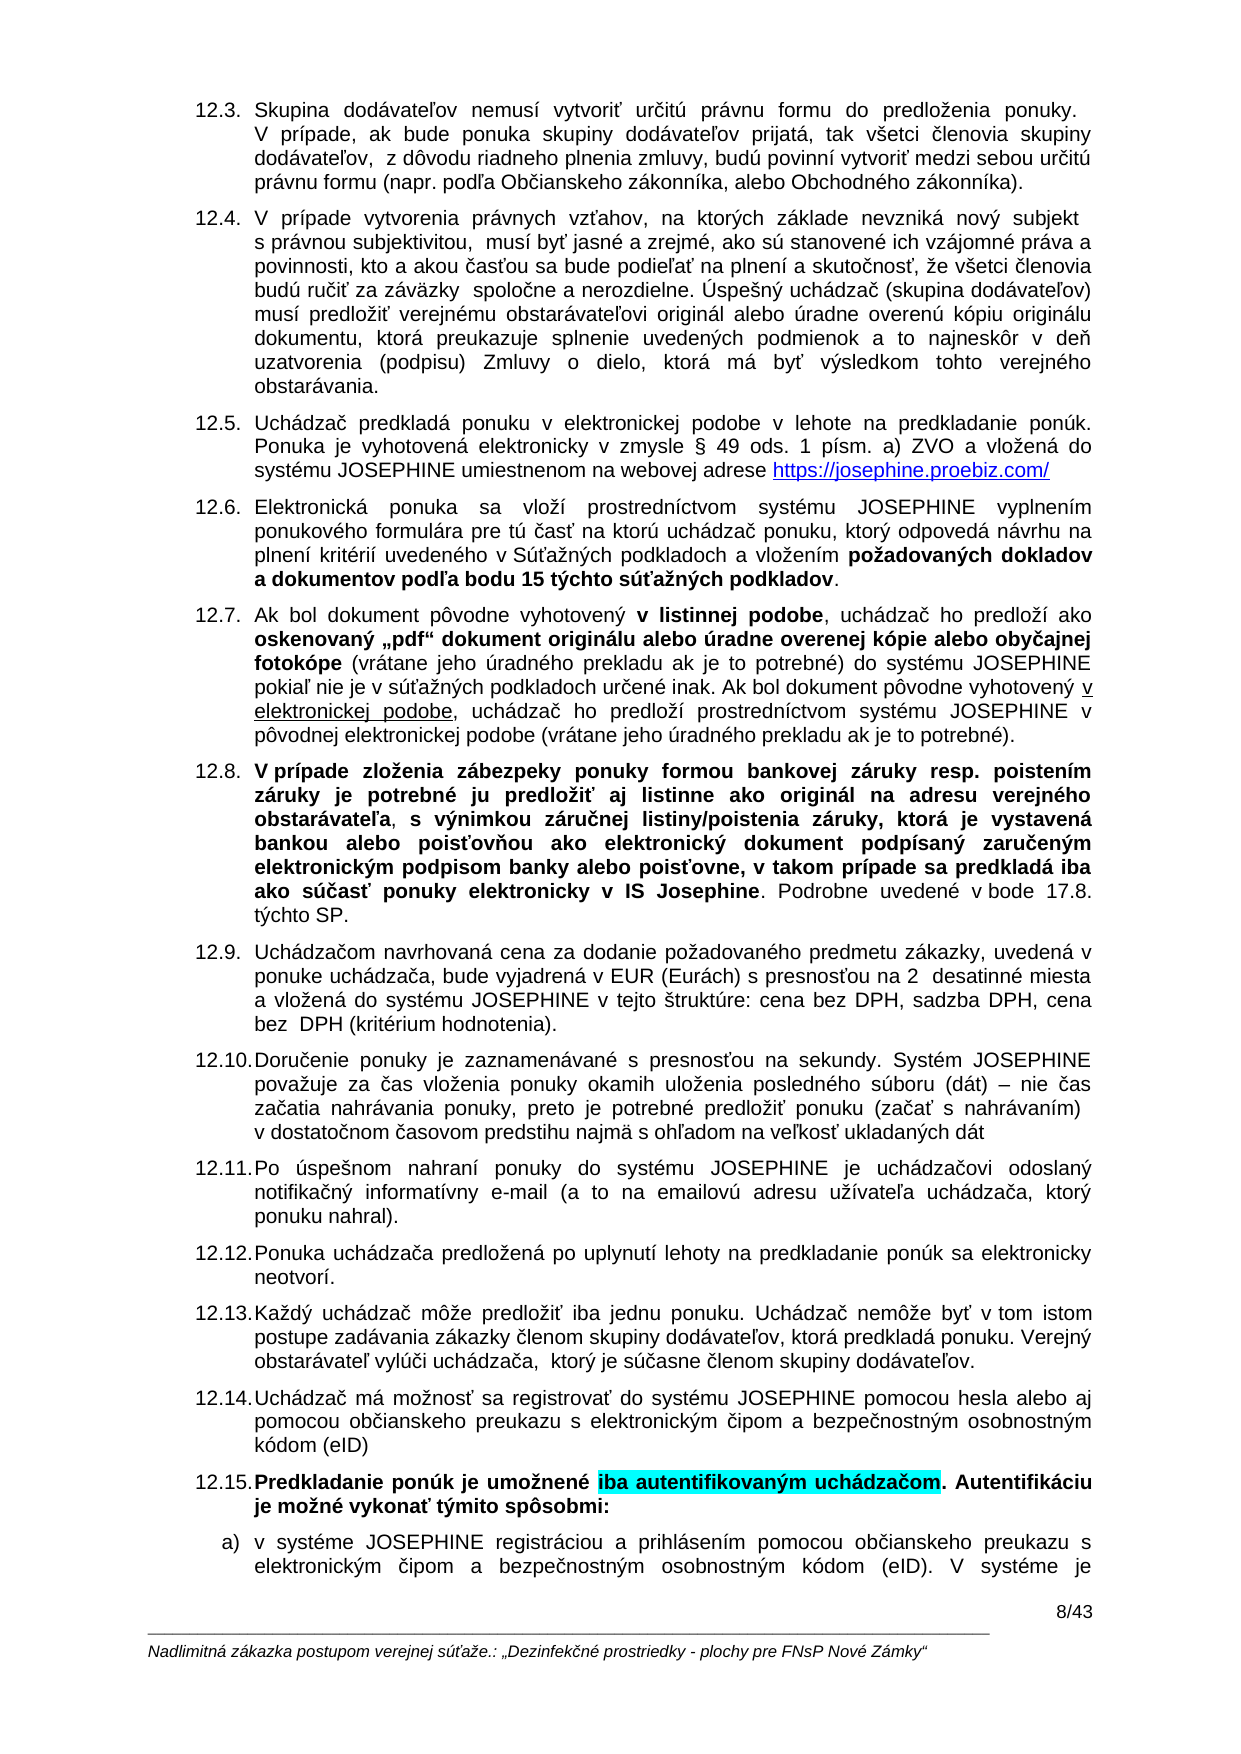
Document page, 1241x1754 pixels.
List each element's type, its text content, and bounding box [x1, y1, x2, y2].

list V prípade zloženia zábezpeky ponuky formou bankovej záruky resp. poistením záruky je potrebné ju predložiť aj listinne ako originál na adresu verejného obstarávateľa, s výnimkou záručnej listiny/poistenia záruky, ktorá je vystavená bankou alebo poisťovňou ako elektronický dokument podpísaný zaručeným elektronickým podpisom banky alebo poisťovne, v takom prípade sa predkladá iba ako súčasť ponuky elektronicky v IS Josephine. Podrobne uvedené v bode 17.8. týchto SP. [195, 759, 1092, 927]
list Uchádzačom navrhovaná cena za dodanie požadovaného predmetu zákazky, uvedená v ponuke uchádzača, bude vyjadrená v EUR (Eurách) s presnosťou na 2 desatinné miesta a vložená do systému JOSEPHINE v tejto štruktúre: cena bez DPH, sadzba DPH, cena bez DPH (kritérium hodnotenia). [195, 939, 1092, 1035]
list Uchádzač má možnosť sa registrovať do systému JOSEPHINE pomocou hesla alebo aj pomocou občianskeho preukazu s elektronickým čipom a bezpečnostným osobnostným kódom (eID) [195, 1385, 1092, 1457]
list Každý uchádzač môže predložiť iba jednu ponuku. Uchádzač nemôže byť v tom istom postupe zadávania zákazky členom skupiny dodávateľov, ktorá predkladá ponuku. Verejný obstarávateľ vylúči uchádzača, ktorý je súčasne členom skupiny dodávateľov. [195, 1301, 1092, 1373]
list Uchádzač predkladá ponuku v elektronickej podobe v lehote na predkladanie ponúk. Ponuka je vyhotovená elektronicky v zmysle § 49 ods. 1 písm. a) ZVO a vložená do systému JOSEPHINE umiestnenom na webovej adrese https://josephine.proebiz.com/ [195, 410, 1092, 482]
list Po úspešnom nahraní ponuky do systému JOSEPHINE je uchádzačovi odoslaný notifikačný informatívny e-mail (a to na emailovú adresu užívateľa uchádzača, ktorý ponuku nahral). [195, 1156, 1092, 1228]
list Ak bol dokument pôvodne vyhotovený v listinnej podobe, uchádzač ho predloží ako oskenovaný „pdf“ dokument originálu alebo úradne overenej kópie alebo obyčajnej fotokópe (vrátane jeho úradného prekladu ak je to potrebné) do systému JOSEPHINE pokiaľ nie je v súťažných podkladoch určené inak. Ak bol dokument pôvodne vyhotovený v elektronickej podobe, uchádzač ho predloží prostredníctvom systému JOSEPHINE v pôvodnej elektronickej podobe (vrátane jeho úradného prekladu ak je to potrebné). [195, 603, 1092, 747]
list Predkladanie ponúk je umožnené iba autentifikovaným uchádzačom. Autentifikáciu je možné vykonať týmito spôsobmi: [195, 1470, 1092, 1518]
list V prípade vytvorenia právnych vzťahov, na ktorých základe nevzniká nový subjekt s právnou subjektivitou, musí byť jasné a zrejmé, ako sú stanovené ich vzájomné práva a povinnosti, kto a akou časťou sa bude podieľať na plnení a skutočnosť, že všetci členovia budú ručiť za záväzky spoločne a nerozdielne. Úspešný uchádzač (skupina dodávateľov) musí predložiť verejnému obstarávateľovi originál alebo úradne overenú kópiu originálu dokumentu, ktorá preukazuje splnenie uvedených podmienok a to najneskôr v deň uzatvorenia (podpisu) Zmluvy o dielo, ktorá má byť výsledkom tohto verejného obstarávania. [195, 206, 1092, 398]
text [221, 1530, 1092, 1578]
list Skupina dodávateľov nemusí vytvoriť určitú právnu formu do predloženia ponuky. V prípade, ak bude ponuka skupiny dodávateľov prijatá, tak všetci členovia skupiny dodávateľov, z dôvodu riadneho plnenia zmluvy, budú povinní vytvoriť medzi sebou určitú právnu formu (napr. podľa Občianskeho zákonníka, alebo Obchodného zákonníka). [195, 98, 1092, 194]
list Ponuka uchádzača predložená po uplynutí lehoty na predkladanie ponúk sa elektronicky neotvorí. [195, 1241, 1092, 1288]
list Doručenie ponuky je zaznamenávané s presnosťou na sekundy. Systém JOSEPHINE považuje za čas vloženia ponuky okamih uloženia posledného súboru (dát) – nie čas začatia nahrávania ponuky, preto je potrebné predložiť ponuku (začať s nahrávaním) v dostatočnom časovom predstihu najmä s ohľadom na veľkosť ukladaných dát [195, 1048, 1092, 1144]
list Elektronická ponuka sa vloží prostredníctvom systému JOSEPHINE vyplnením ponukového formulára pre tú časť na ktorú uchádzač ponuku, ktorý odpovedá návrhu na plnení kritérií uvedeného v Súťažných podkladoch a vložením požadovaných dokladov a dokumentov podľa bodu 15 týchto súťažných podkladov. [195, 495, 1092, 591]
